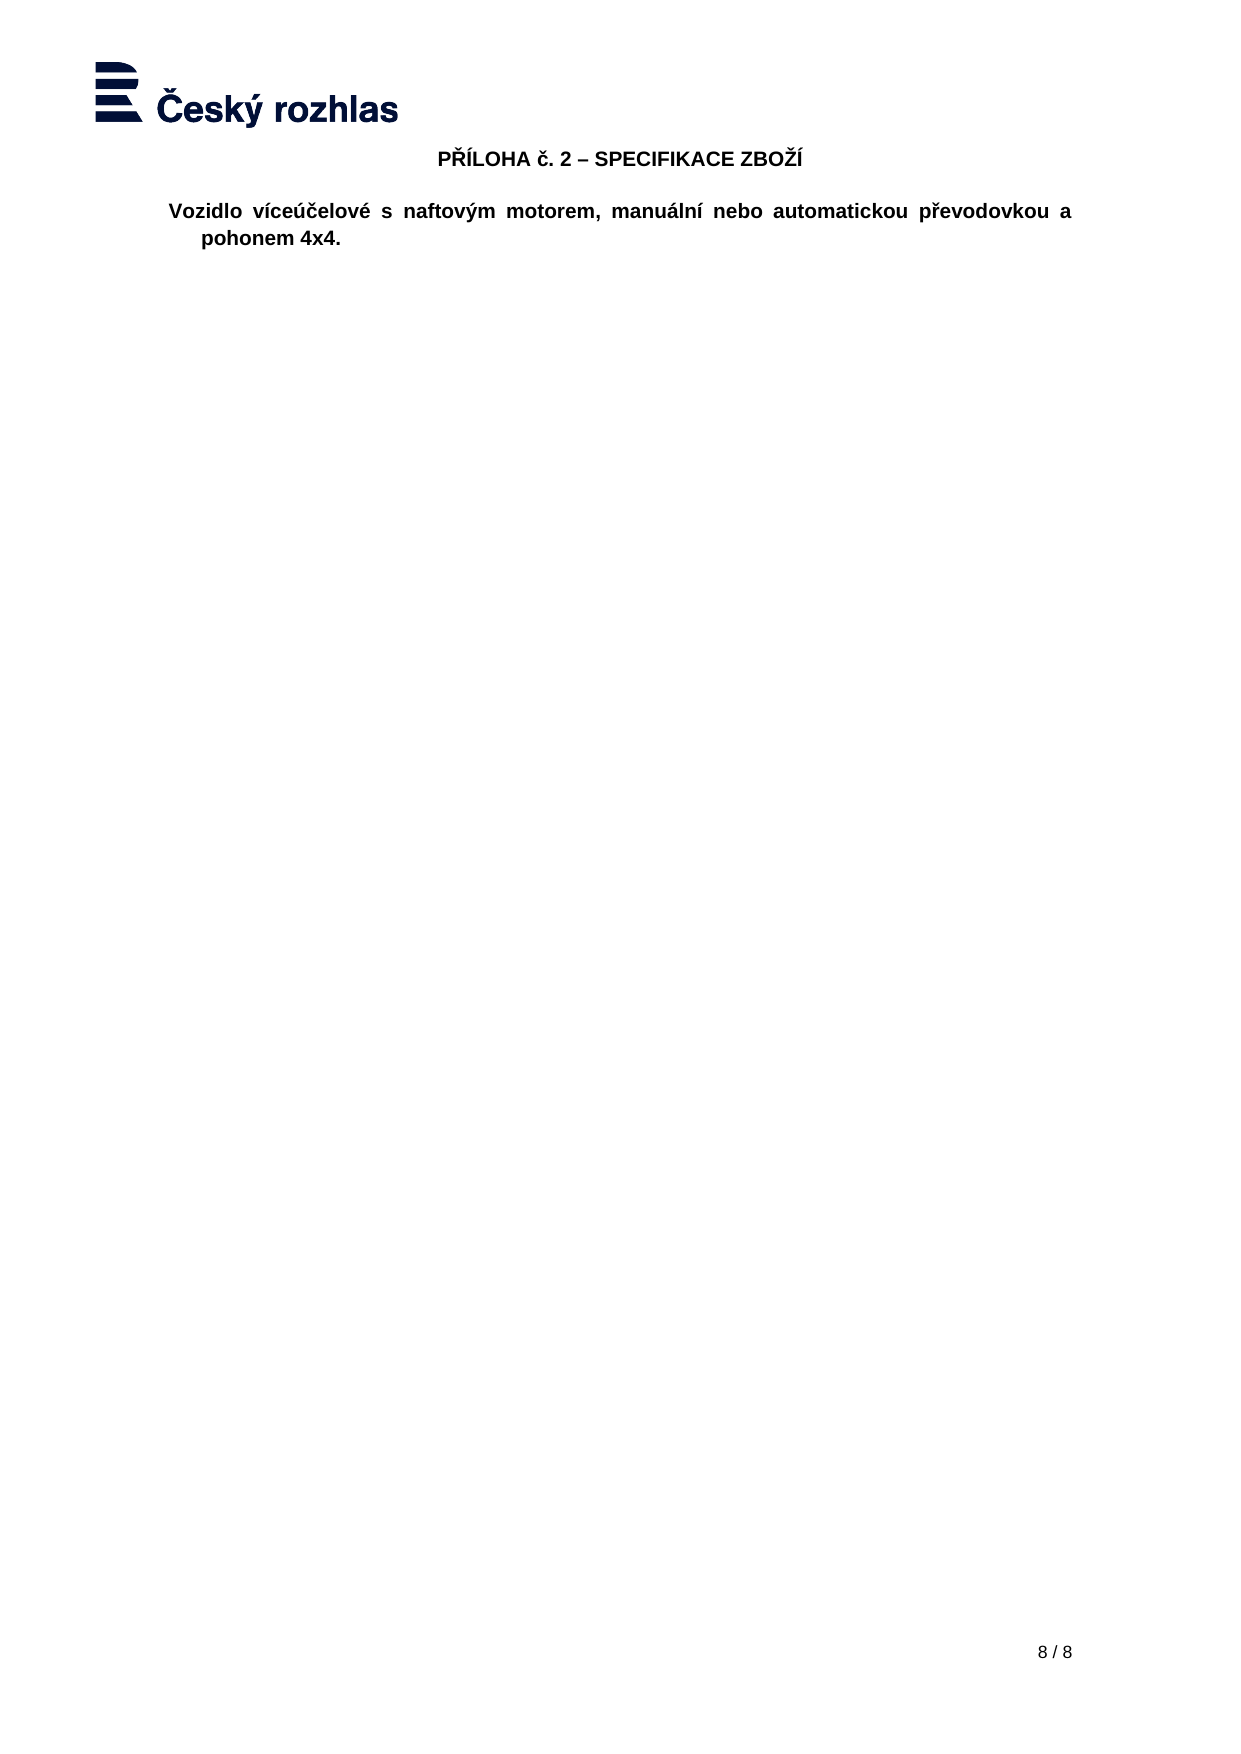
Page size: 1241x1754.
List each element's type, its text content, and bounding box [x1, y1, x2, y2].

list Vozidlo víceúčelové s naftovým motorem, manuální nebo automatickou převodovkou a pohonem 4x4. [168, 198, 1072, 250]
list PŘÍLOHA č. 2 – SPECIFIKACE ZBOŽÍ [168, 146, 1072, 172]
picture [95, 62, 398, 128]
